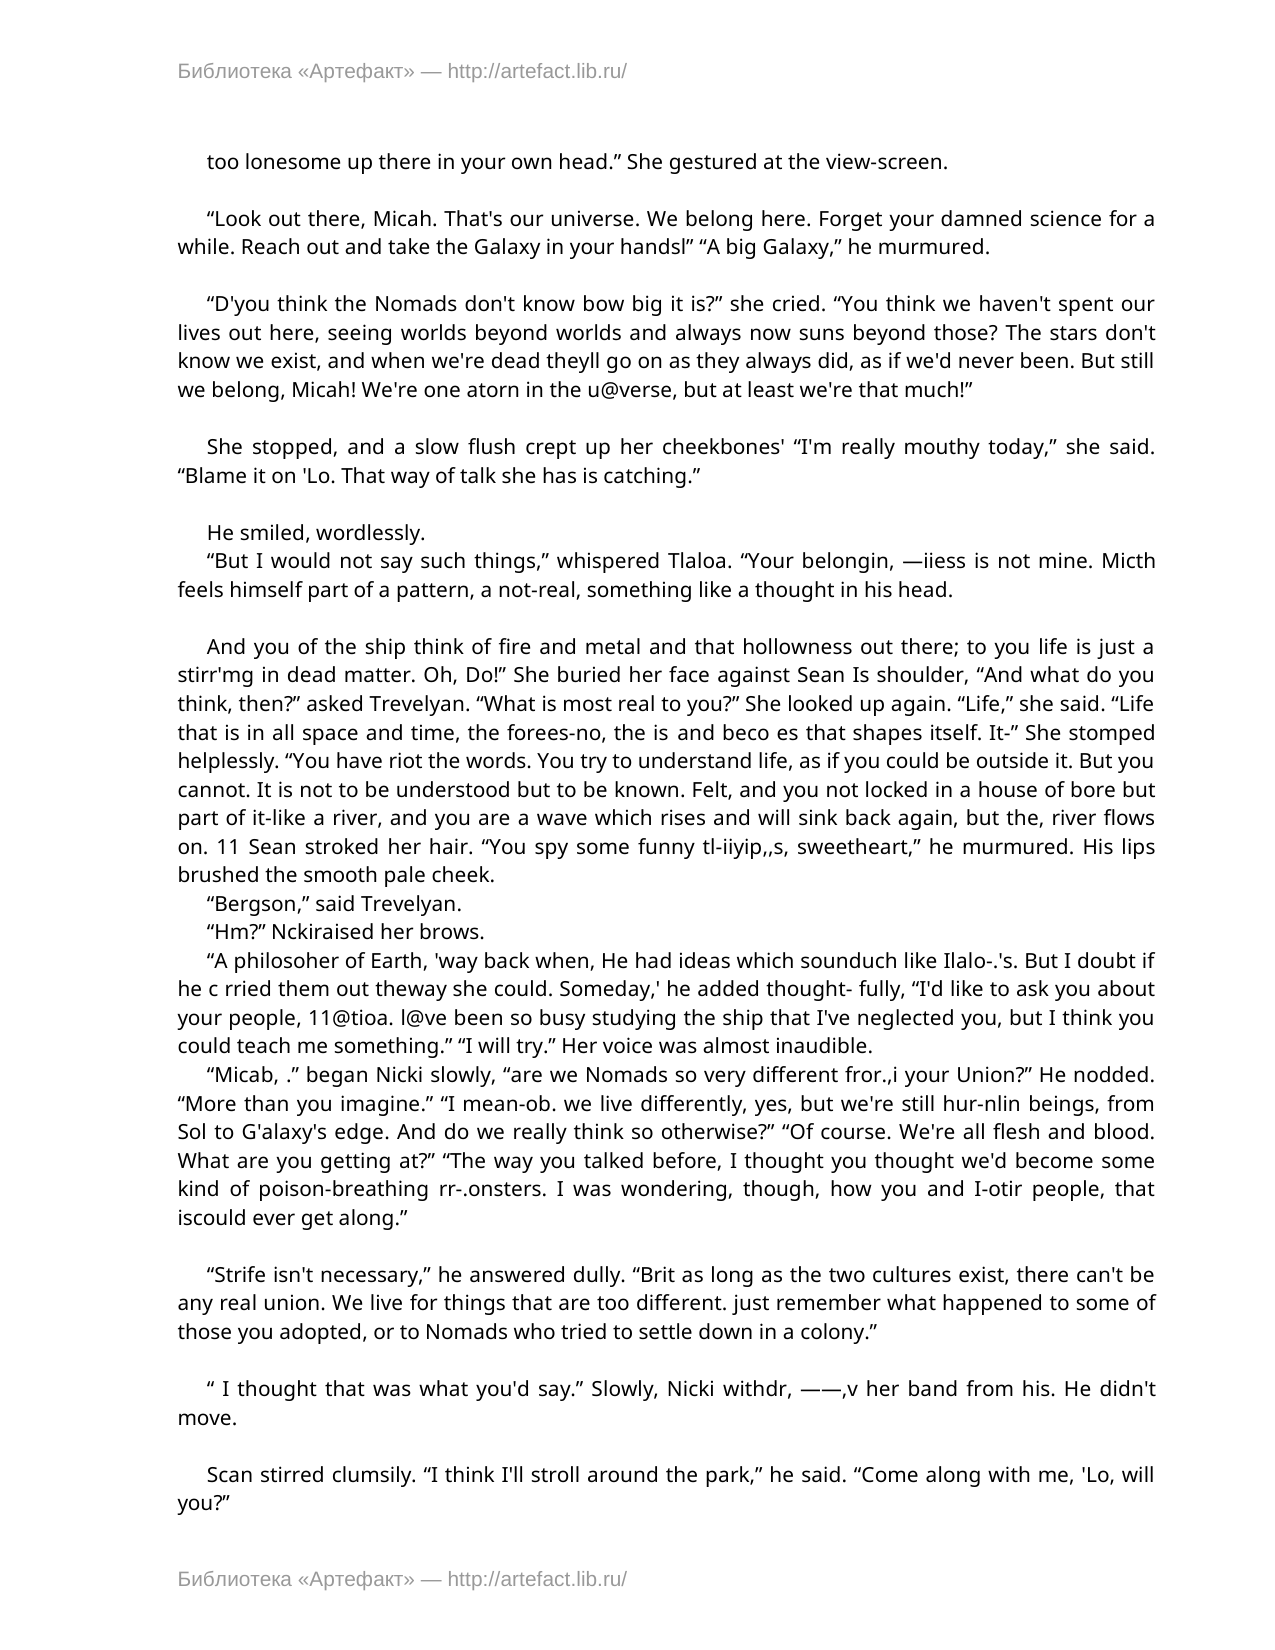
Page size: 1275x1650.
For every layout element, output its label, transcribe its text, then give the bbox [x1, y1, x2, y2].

text “Bergson,” said Trevelyan. [177, 889, 1157, 917]
text Scan stirred clumsily. “I think I'll stroll around the park,” he said. “Come along with me, 'Lo, will you?” [177, 1459, 1157, 1517]
text “D'you think the Nomads don't know bow big it is?” she cried. “You think we haven't spent our lives out here, seeing worlds beyond worlds and always now suns beyond those? The stars don't know we exist, and when we're dead theyll go on as they always did, as if we'd never been. But still we belong, Micah! We're one atorn in the u@verse, but at least we're that much!” [177, 289, 1157, 403]
text “A philosoher of Earth, 'way back when, He had ideas which sounduch like Ilalo-.'s. But I doubt if he c rried them out theway she could. Someday,' he added thought- fully, “I'd like to ask you about your people, 11@tioa. l@ve been so busy studying the ship that I've neglected you, but I think you could teach me something.” “I will try.” Her voice was almost inaudible. [177, 946, 1157, 1060]
text “ I thought that was what you'd say.” Slowly, Nicki withdr, ——,v her band from his. He didn't move. [177, 1374, 1157, 1431]
text too lonesome up there in your own head.” She gestured at the view-screen. [177, 147, 1157, 175]
text “But I would not say such things,” whispered Tlaloa. “Your belongin, —iiess is not mine. Micth feels himself part of a pattern, a not-real, something like a thought in his head. [177, 546, 1157, 603]
text He smiled, wordlessly. [177, 518, 1157, 546]
text “Hm?” Nckiraised her brows. [177, 917, 1157, 946]
text “Look out there, Micah. That's our universe. We belong here. Forget your damned science for a while. Reach out and take the Galaxy in your handsl” “A big Galaxy,” he murmured. [177, 204, 1157, 261]
text “Micab, .” began Nicki slowly, “are we Nomads so very different fror.,i your Union?” He nodded. “More than you imagine.” “I mean-ob. we live differently, yes, but we're still hur-nlin beings, from Sol to G'alaxy's edge. And do we really think so otherwise?” “Of course. We're all flesh and blood. What are you getting at?” “The way you talked before, I thought you thought we'd become some kind of poison-breathing rr-.onsters. I was wondering, though, how you and I-otir people, that iscould ever get along.” [177, 1060, 1157, 1231]
text She stopped, and a slow flush crept up her cheekbones' “I'm really mouthy today,” she said. “Blame it on 'Lo. That way of talk she has is catching.” [177, 432, 1157, 489]
text “Strife isn't necessary,” he answered dully. “Brit as long as the two cultures exist, there can't be any real union. We live for things that are too different. just remember what happened to some of those you adopted, or to Nomads who tried to settle down in a colony.” [177, 1260, 1157, 1345]
text And you of the ship think of fire and metal and that hollowness out there; to you life is just a stirr'mg in dead matter. Oh, Do!” She buried her face against Sean Is shoulder, “And what do you think, then?” asked Trevelyan. “What is most real to you?” She looked up again. “Life,” she said. “Life that is in all space and time, the forees-no, the is and beco es that shapes itself. It-” She stomped helplessly. “You have riot the words. You try to understand life, as if you could be outside it. But you cannot. It is not to be understood but to be known. Felt, and you not locked in a house of bore but part of it-like a river, and you are a wave which rises and will sink back again, but the, river flows on. 11 Sean stroked her hair. “You spy some funny tl-iiyip,,s, sweetheart,” he murmured. His lips brushed the smooth pale cheek. [177, 632, 1157, 889]
